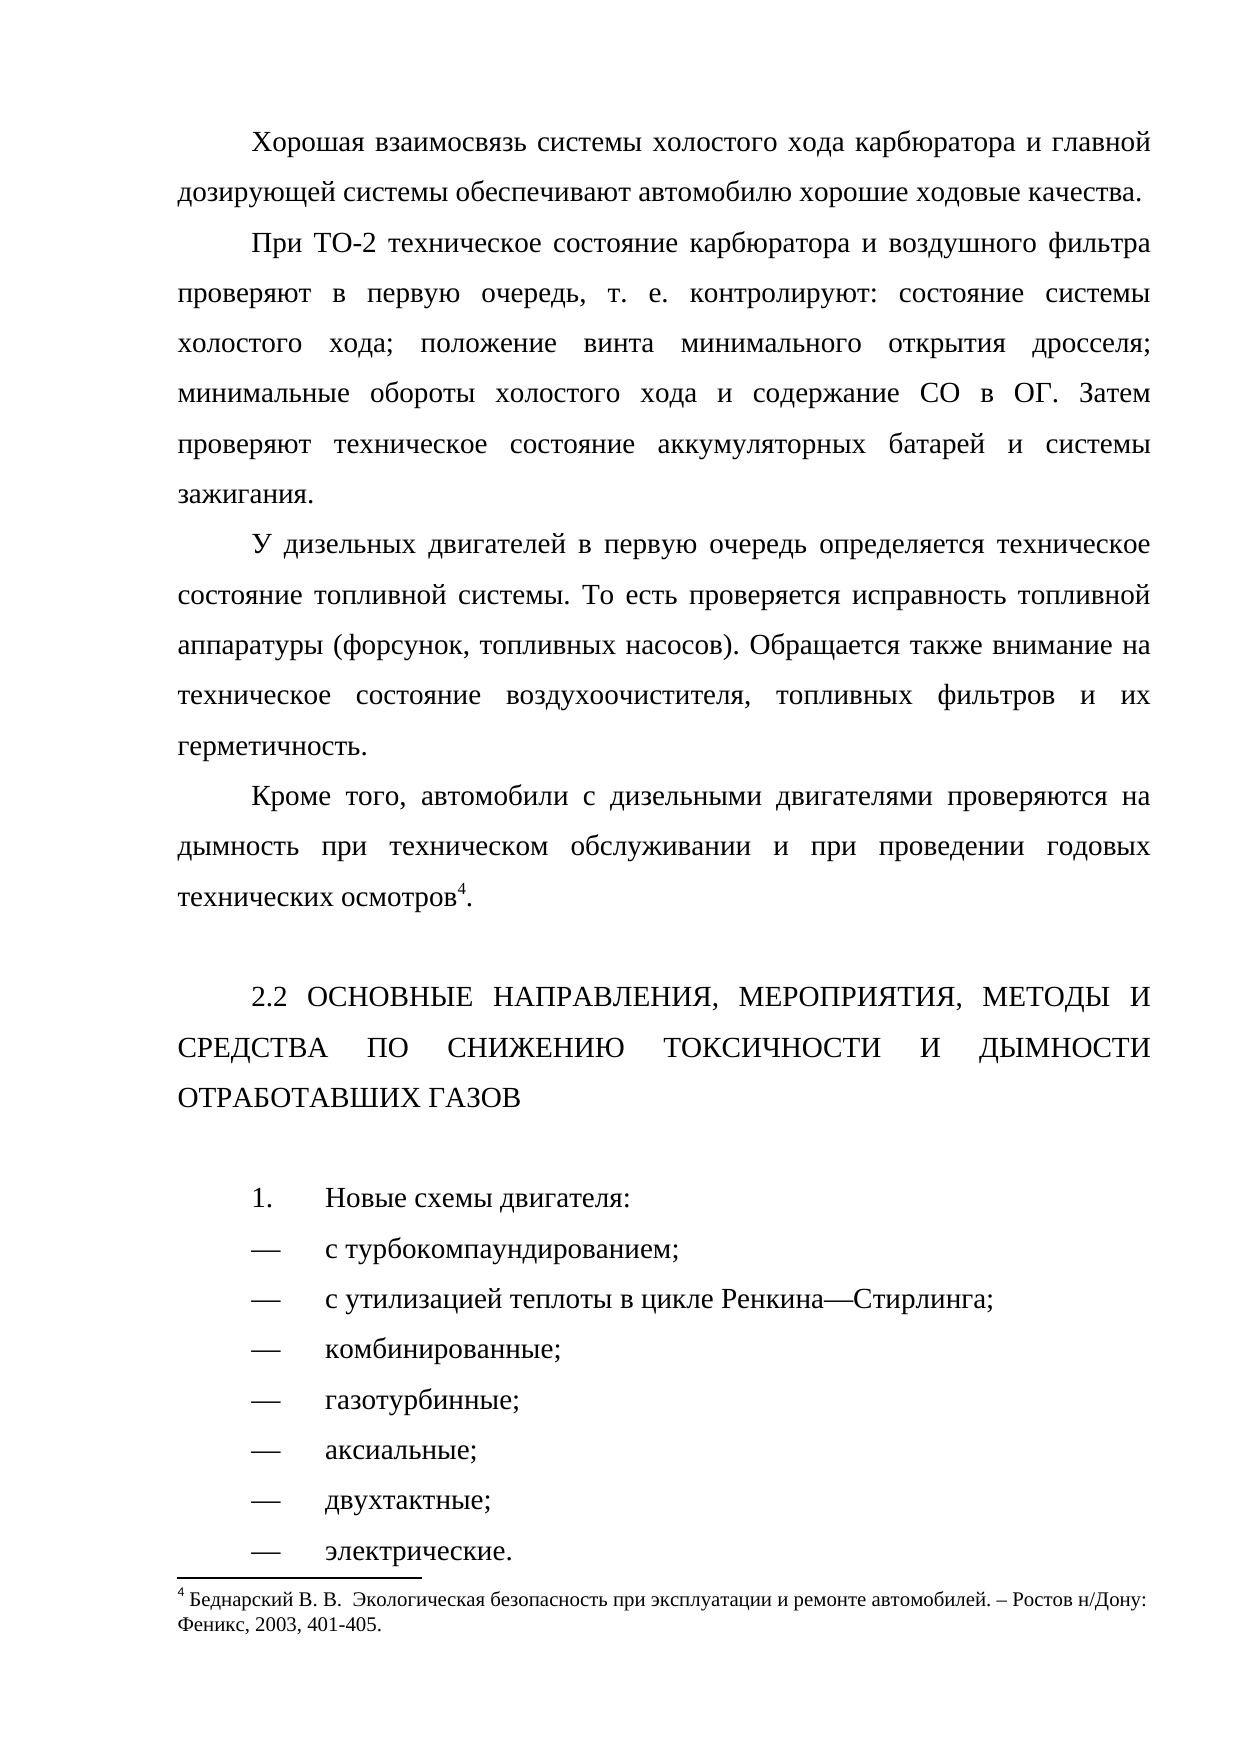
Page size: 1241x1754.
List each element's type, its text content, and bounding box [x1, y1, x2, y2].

list газотурбинные; [177, 1382, 1152, 1415]
text При ТО-2 техническое состояние карбюратора и воздушного фильтра проверяют в первую очередь, т. е. контролируют: состояние системы холостого хода; положение винта минимального открытия дросселя; минимальные обороты холостого хода и содержание СО в ОГ. Затем проверяют техническое состояние аккумуляторных батарей и системы зажигания. [177, 225, 1152, 510]
list с турбокомпаундированием; [177, 1231, 1152, 1264]
list электрические. [177, 1533, 1152, 1566]
list аксиальные; [177, 1432, 1152, 1466]
text У дизельных двигателей в первую очередь определяется техническое состояние топливной системы. То есть проверяется исправность топливной аппаратуры (форсунок, топливных насосов). Обращается также внимание на техническое состояние воздухоочистителя, топливных фильтров и их герметичность. [177, 527, 1152, 761]
list с утилизацией теплоты в цикле Ренкина—Стирлинга; [177, 1281, 1152, 1315]
list комбинированные; [177, 1332, 1152, 1365]
text 1. Новые схемы двигателя: [177, 1181, 1152, 1214]
list двухтактные; [177, 1482, 1152, 1516]
text 2.2 Основные направления, мероприятия, методы и средства по снижению токсичности и дымности отработавших газов [177, 979, 1152, 1113]
text Хорошая взаимосвязь системы холостого хода карбюратора и главной дозирующей системы обеспечивают автомобилю хорошие ходовые качества. [177, 124, 1152, 208]
text Кроме того, автомобили с дизельными двигателями проверяются на дымность при техническом обслуживании и при проведении годовых технических осмотров. [177, 778, 1152, 912]
